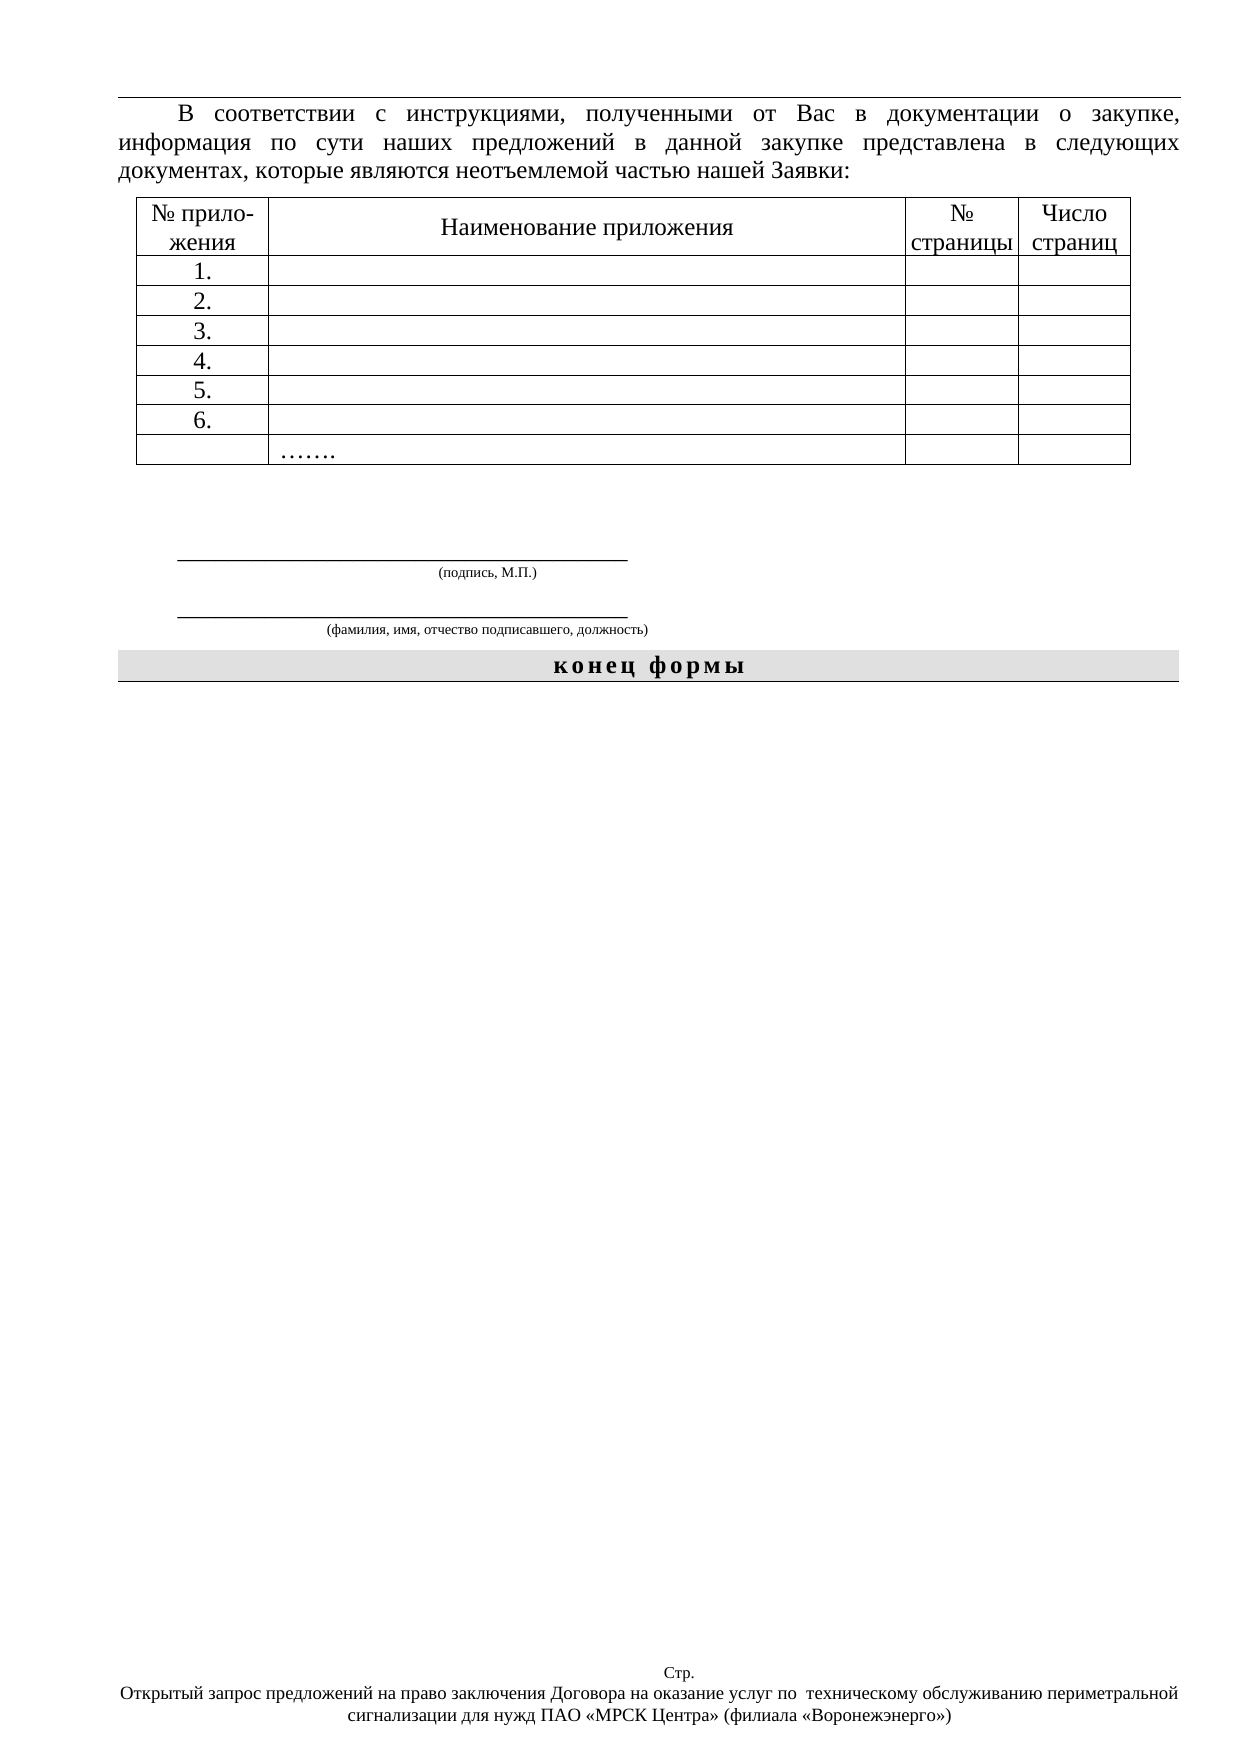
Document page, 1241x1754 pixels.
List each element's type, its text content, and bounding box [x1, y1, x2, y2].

text ____________________________________ [118, 535, 1181, 564]
table_cell [269, 346, 905, 374]
table_cell [137, 435, 268, 464]
table_cell [906, 316, 1018, 345]
table_cell [269, 405, 905, 434]
table_cell [1019, 316, 1130, 345]
text ____________________________________ [118, 592, 1181, 621]
table_cell [906, 346, 1018, 374]
table_cell [906, 405, 1018, 434]
table_cell [906, 286, 1018, 315]
text (подпись, М.П.) [118, 564, 797, 592]
table_cell [269, 316, 905, 345]
table_cell 1. [137, 256, 268, 285]
table_cell [269, 286, 905, 315]
text (фамилия, имя, отчество подписавшего, должность) [118, 621, 797, 650]
table_cell [269, 376, 905, 404]
table_cell [1019, 286, 1130, 315]
table_cell 2. [137, 286, 268, 315]
text В соответствии с инструкциями, полученными от Вас в документации о закупке, информация по сути наших предложений в данной закупке представлена в следующих документах, которые являются неотъемлемой частью нашей Заявки: [118, 98, 1181, 184]
table_cell [906, 376, 1018, 404]
table_cell [1019, 346, 1130, 374]
table_cell [1019, 376, 1130, 404]
text конец формы [118, 650, 1179, 681]
table_header Число страниц [1019, 198, 1130, 255]
table_header Наименование приложения [269, 198, 905, 255]
table_header № страницы [906, 198, 1018, 255]
table_cell 6. [137, 405, 268, 434]
table_cell 4. [137, 346, 268, 374]
table_cell [906, 256, 1018, 285]
table_cell [269, 256, 905, 285]
table_cell [1019, 405, 1130, 434]
table_cell ……. [269, 435, 905, 464]
table_cell [1019, 435, 1130, 464]
table_cell 3. [137, 316, 268, 345]
table_cell [1019, 256, 1130, 285]
table_header № прило-жения [137, 198, 268, 255]
table_cell [906, 435, 1018, 464]
table_cell 5. [137, 376, 268, 404]
